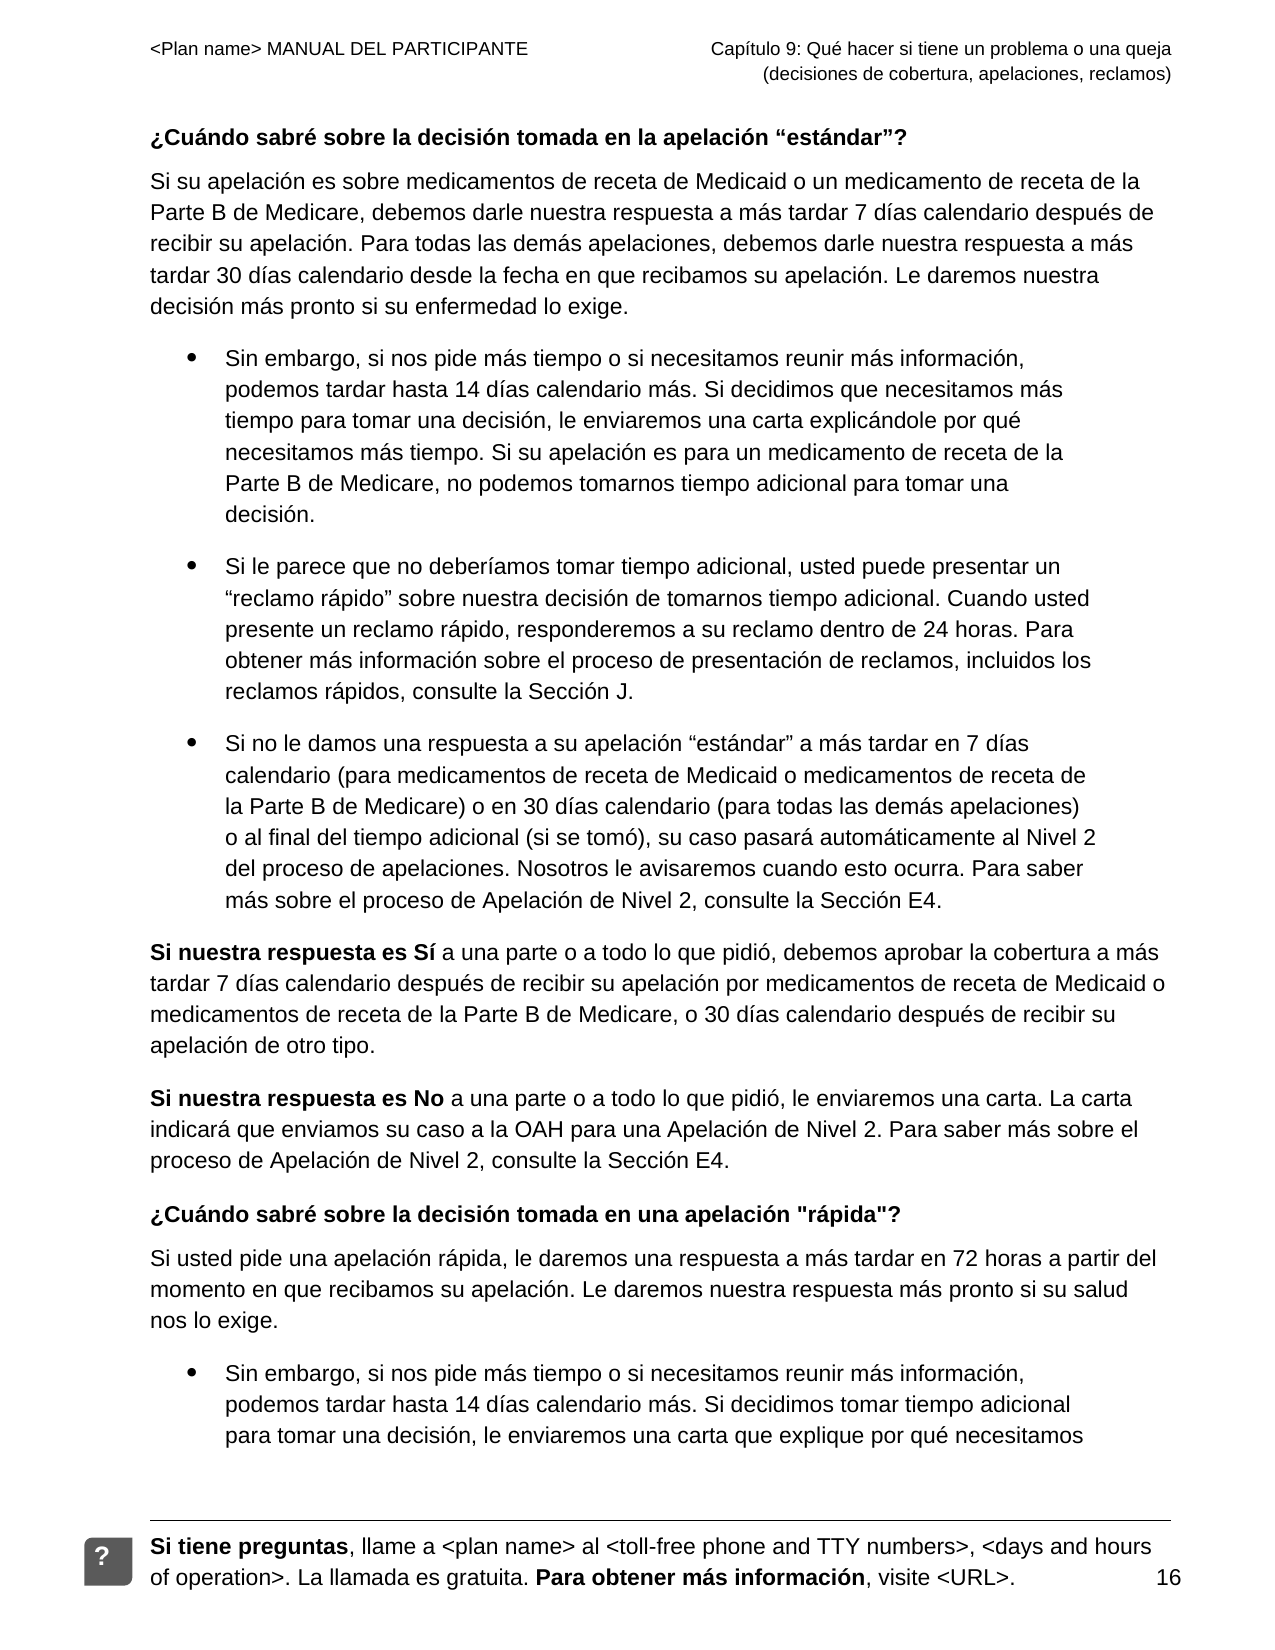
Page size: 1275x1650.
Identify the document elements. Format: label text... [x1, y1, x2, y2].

list Sin embargo, si nos pide más tiempo o si necesitamos reunir más información, podemos tardar hasta 14 días calendario más. Si decidimos que necesitamos más tiempo para tomar una decisión, le enviaremos una carta explicándole por qué necesitamos más tiempo. Si su apelación es para un medicamento de receta de la Parte B de Medicare, no podemos tomarnos tiempo adicional para tomar una decisión. [187, 341, 1096, 529]
list Si no le damos una respuesta a su apelación “estándar” a más tardar en 7 días calendario (para medicamentos de receta de Medicaid o medicamentos de receta de la Parte B de Medicare) o en 30 días calendario (para todas las demás apelaciones) o al final del tiempo adicional (si se tomó), su caso pasará automáticamente al Nivel 2 del proceso de apelaciones. Nosotros le avisaremos cuando esto ocurra. Para saber más sobre el proceso de Apelación de Nivel 2, consulte la Sección E4. [187, 727, 1096, 914]
subtitle ¿Cuándo sabré sobre la decisión tomada en la apelación “estándar”? [150, 118, 1096, 152]
subtitle ¿Cuándo sabré sobre la decisión tomada en una apelación "rápida"? [150, 1196, 1096, 1229]
text Si su apelación es sobre medicamentos de receta de Medicaid o un medicamento de receta de la Parte B de Medicare, debemos darle nuestra respuesta a más tardar 7 días calendario después de recibir su apelación. Para todas las demás apelaciones, debemos darle nuestra respuesta a más tardar 30 días calendario desde la fecha en que recibamos su apelación. Le daremos nuestra decisión más pronto si su enfermedad lo exige. [150, 164, 1171, 321]
text Si nuestra respuesta es Sí a una parte o a todo lo que pidió, debemos aprobar la cobertura a más tardar 7 días calendario después de recibir su apelación por medicamentos de receta de Medicaid o medicamentos de receta de la Parte B de Medicare, o 30 días calendario después de recibir su apelación de otro tipo. [150, 935, 1171, 1060]
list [187, 1356, 1096, 1450]
list Si le parece que no deberíamos tomar tiempo adicional, usted puede presentar un “reclamo rápido” sobre nuestra decisión de tomarnos tiempo adicional. Cuando usted presente un reclamo rápido, responderemos a su reclamo dentro de 24 horas. Para obtener más información sobre el proceso de presentación de reclamos, incluidos los reclamos rápidos, consulte la Sección J. [187, 550, 1096, 706]
text Si nuestra respuesta es No a una parte o a todo lo que pidió, le enviaremos una carta. La carta indicará que enviamos su caso a la OAH para una Apelación de Nivel 2. Para saber más sobre el proceso de Apelación de Nivel 2, consulte la Sección E4. [150, 1081, 1171, 1175]
text Si usted pide una apelación rápida, le daremos una respuesta a más tardar en 72 horas a partir del momento en que recibamos su apelación. Le daremos nuestra respuesta más pronto si su salud nos lo exige. [150, 1241, 1171, 1335]
